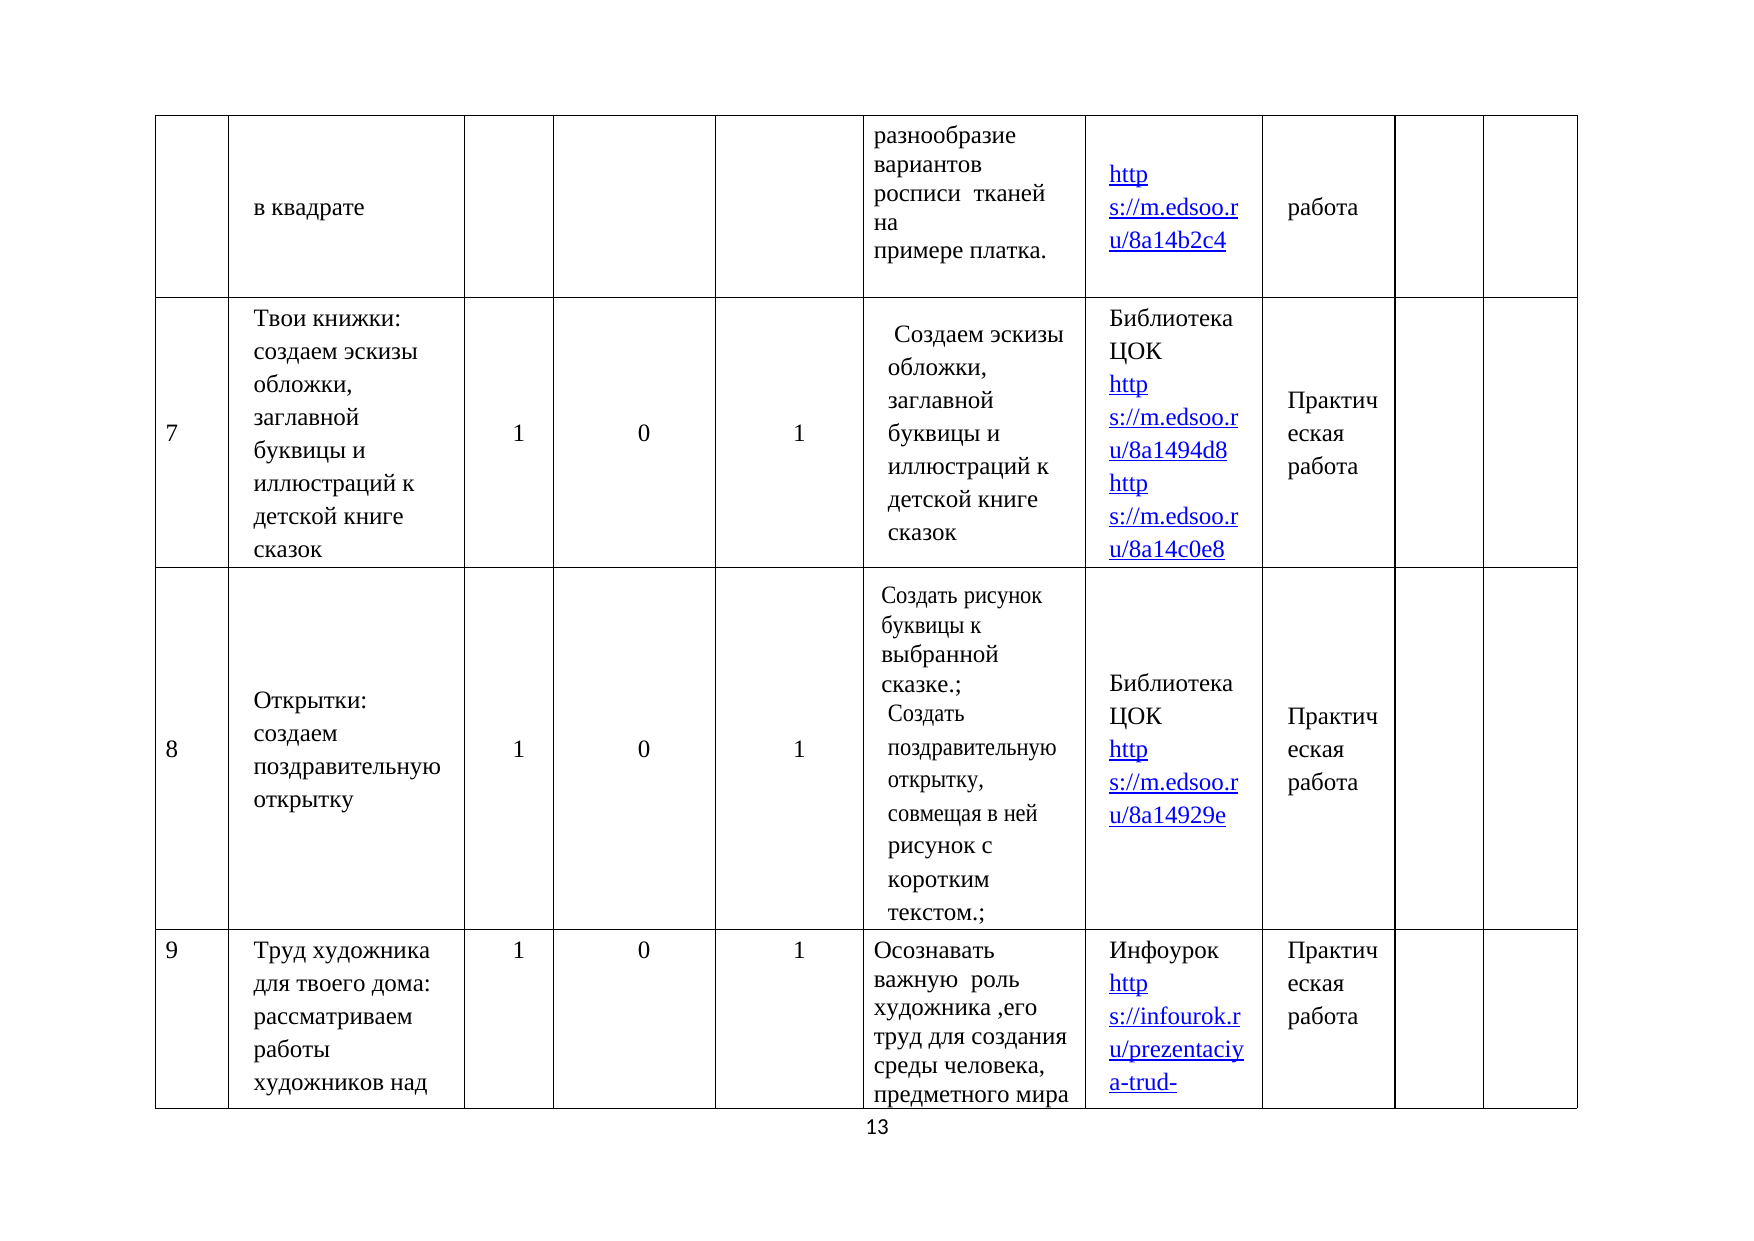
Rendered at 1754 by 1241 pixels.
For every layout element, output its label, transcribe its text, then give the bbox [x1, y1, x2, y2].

table_cell Твои книжки: создаем эскизы обложки, заглавной буквицы и иллюстраций к детской книге сказок [229, 298, 464, 567]
table_cell 6 [156, 116, 228, 297]
table_cell Практическая работа [1263, 116, 1394, 297]
table_cell Создаем эскизы обложки, заглавной буквицы и иллюстраций к детской книге сказок [864, 298, 1085, 567]
table_cell Практическая работа [1263, 568, 1394, 929]
table_cell [1396, 930, 1483, 1107]
table_cell Открытки: создаем поздравительную открытку [229, 568, 464, 929]
table_cell [1396, 568, 1483, 929]
table_cell 1 [465, 298, 553, 567]
table_cell 1 [716, 116, 863, 297]
table_cell 0 [554, 298, 715, 567]
table_cell [1396, 116, 1483, 297]
table_cell 1 [465, 116, 553, 297]
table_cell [864, 116, 1085, 297]
table_cell 1 [465, 568, 553, 929]
table_cell 1 [716, 568, 863, 929]
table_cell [1086, 930, 1262, 1107]
table_cell Практическая работа [1263, 298, 1394, 567]
table_cell 8 [156, 568, 228, 929]
table_cell 9 [156, 930, 228, 1107]
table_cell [864, 930, 1085, 1107]
table_cell Практическая работа [1263, 930, 1394, 1107]
table_cell 1 [716, 930, 863, 1107]
table_cell [1484, 298, 1577, 567]
table_cell 0 [554, 116, 715, 297]
table_cell [1484, 568, 1577, 929]
table_cell Создать рисунок буквицы к выбранной сказке.; Создать поздравительную открытку, совмещая в ней рисунок с коротким текстом.; [864, 568, 1085, 929]
table_cell [1484, 116, 1577, 297]
table_cell 0 [554, 568, 715, 929]
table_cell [229, 116, 464, 297]
table_cell 1 [716, 298, 863, 567]
table_cell Библиотека ЦОК https://m.edsoo.ru/8a1494d8 https://m.edsoo.ru/8a14c0e8 [1086, 298, 1262, 567]
table_cell [1484, 930, 1577, 1107]
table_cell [1086, 116, 1262, 297]
table_cell 7 [156, 298, 228, 567]
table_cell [229, 930, 464, 1107]
table_cell 1 [465, 930, 553, 1107]
table_cell 0 [554, 930, 715, 1107]
table_cell [1396, 298, 1483, 567]
table_cell Библиотека ЦОК https://m.edsoo.ru/8a14929e [1086, 568, 1262, 929]
